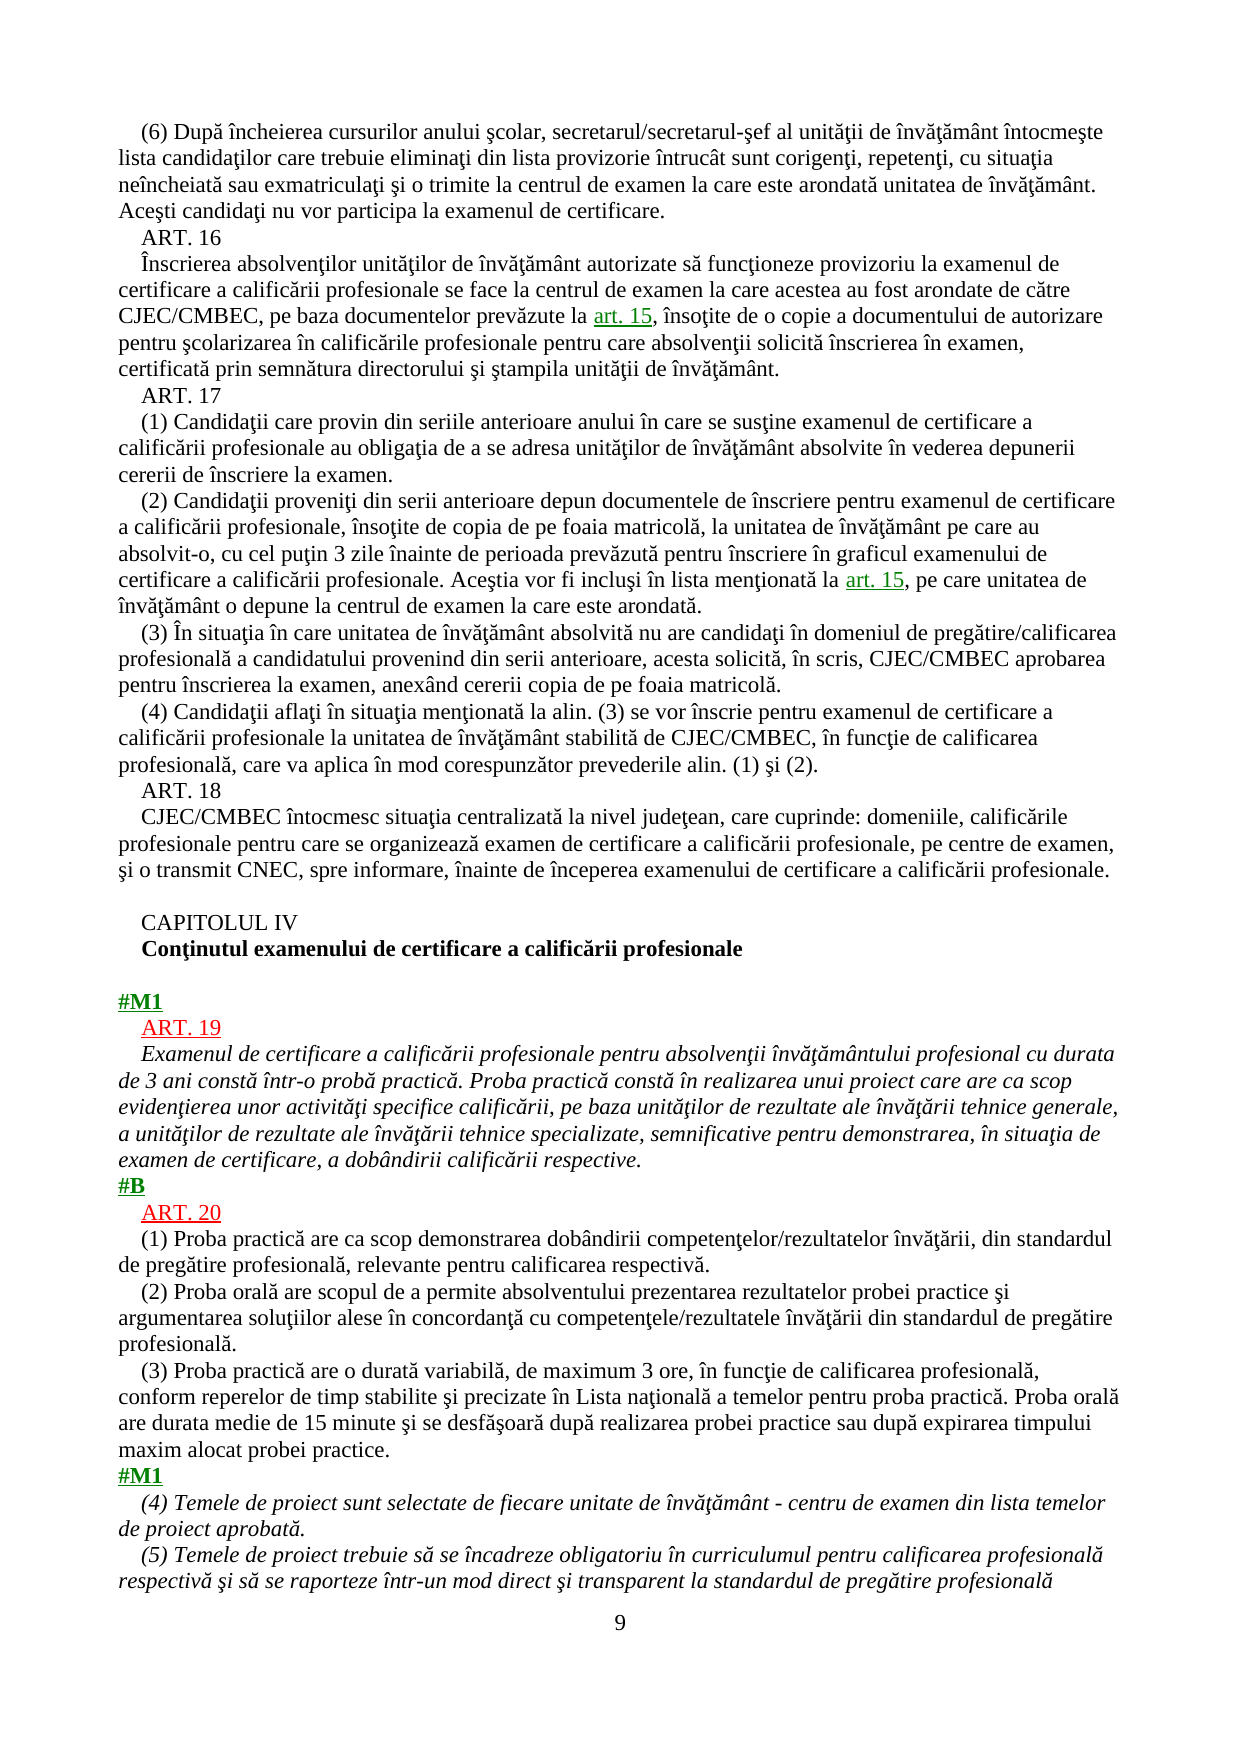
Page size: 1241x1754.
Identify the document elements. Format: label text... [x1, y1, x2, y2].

text #M1 [118, 1462, 1122, 1488]
text (2) Proba orală are scopul de a permite absolventului prezentarea rezultatelor probei practice şi argumentarea soluţiilor alese în concordanţă cu competenţele/rezultatele învăţării din standardul de pregătire profesională. [118, 1278, 1122, 1357]
text ART. 20 [118, 1199, 1122, 1225]
text (1) Candidaţii care provin din seriile anterioare anului în care se susţine examenul de certificare a calificării profesionale au obligaţia de a se adresa unităţilor de învăţământ absolvite în vederea depunerii cererii de înscriere la examen. [118, 408, 1122, 487]
text #M1 [118, 988, 1122, 1014]
text (3) Proba practică are o durată variabilă, de maximum 3 ore, în funcţie de calificarea profesională, conform reperelor de timp stabilite şi precizate în Lista naţională a temelor pentru proba practică. Proba orală are durata medie de 15 minute şi se desfăşoară după realizarea probei practice sau după expirarea timpului maxim alocat probei practice. [118, 1357, 1122, 1462]
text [118, 1541, 1122, 1594]
text (4) Candidaţii aflaţi în situaţia menţionată la alin. (3) se vor înscrie pentru examenul de certificare a calificării profesionale la unitatea de învăţământ stabilită de CJEC/CMBEC, în funcţie de calificarea profesională, care va aplica în mod corespunzător prevederile alin. (1) şi (2). [118, 698, 1122, 777]
text (4) Temele de proiect sunt selectate de fiecare unitate de învăţământ - centru de examen din lista temelor de proiect aprobată. [118, 1488, 1122, 1541]
text ART. 18 [118, 777, 1122, 803]
text Examenul de certificare a calificării profesionale pentru absolvenţii învăţământului profesional cu durata de 3 ani constă într-o probă practică. Proba practică constă în realizarea unui proiect care are ca scop evidenţierea unor activităţi specifice calificării, pe baza unităţilor de rezultate ale învăţării tehnice generale, a unităţilor de rezultate ale învăţării tehnice specializate, semnificative pentru demonstrarea, în situaţia de examen de certificare, a dobândirii calificării respective. [118, 1041, 1122, 1172]
text ART. 19 [118, 1014, 1122, 1041]
text (6) După încheierea cursurilor anului şcolar, secretarul/secretarul-şef al unităţii de învăţământ întocmeşte lista candidaţilor care trebuie eliminaţi din lista provizorie întrucât sunt corigenţi, repetenţi, cu situaţia neîncheiată sau exmatriculaţi şi o trimite la centrul de examen la care este arondată unitatea de învăţământ. Aceşti candidaţi nu vor participa la examenul de certificare. [118, 118, 1122, 223]
text ART. 16 [118, 223, 1122, 250]
text ART. 17 [118, 382, 1122, 408]
text CAPITOLUL IV [118, 909, 1122, 935]
text (3) În situaţia în care unitatea de învăţământ absolvită nu are candidaţi în domeniul de pregătire/calificarea profesională a candidatului provenind din serii anterioare, acesta solicită, în scris, CJEC/CMBEC aprobarea pentru înscrierea la examen, anexând cererii copia de pe foaia matricolă. [118, 619, 1122, 698]
text (2) Candidaţii proveniţi din serii anterioare depun documentele de înscriere pentru examenul de certificare a calificării profesionale, însoţite de copia de pe foaia matricolă, la unitatea de învăţământ pe care au absolvit-o, cu cel puţin 3 zile înainte de perioada prevăzută pentru înscriere în graficul examenului de certificare a calificării profesionale. Aceştia vor fi incluşi în lista menţionată la art. 15, pe care unitatea de învăţământ o depune la centrul de examen la care este arondată. [118, 487, 1122, 619]
text (1) Proba practică are ca scop demonstrarea dobândirii competenţelor/rezultatelor învăţării, din standardul de pregătire profesională, relevante pentru calificarea respectivă. [118, 1225, 1122, 1278]
text Conţinutul examenului de certificare a calificării profesionale [118, 935, 1122, 961]
text #B [118, 1172, 1122, 1199]
text Înscrierea absolvenţilor unităţilor de învăţământ autorizate să funcţioneze provizoriu la examenul de certificare a calificării profesionale se face la centrul de examen la care acestea au fost arondate de către CJEC/CMBEC, pe baza documentelor prevăzute la art. 15, însoţite de o copie a documentului de autorizare pentru şcolarizarea în calificările profesionale pentru care absolvenţii solicită înscrierea în examen, certificată prin semnătura directorului şi ştampila unităţii de învăţământ. [118, 250, 1122, 382]
text CJEC/CMBEC întocmesc situaţia centralizată la nivel judeţean, care cuprinde: domeniile, calificările profesionale pentru care se organizează examen de certificare a calificării profesionale, pe centre de examen, şi o transmit CNEC, spre informare, înainte de începerea examenului de certificare a calificării profesionale. [118, 803, 1122, 882]
